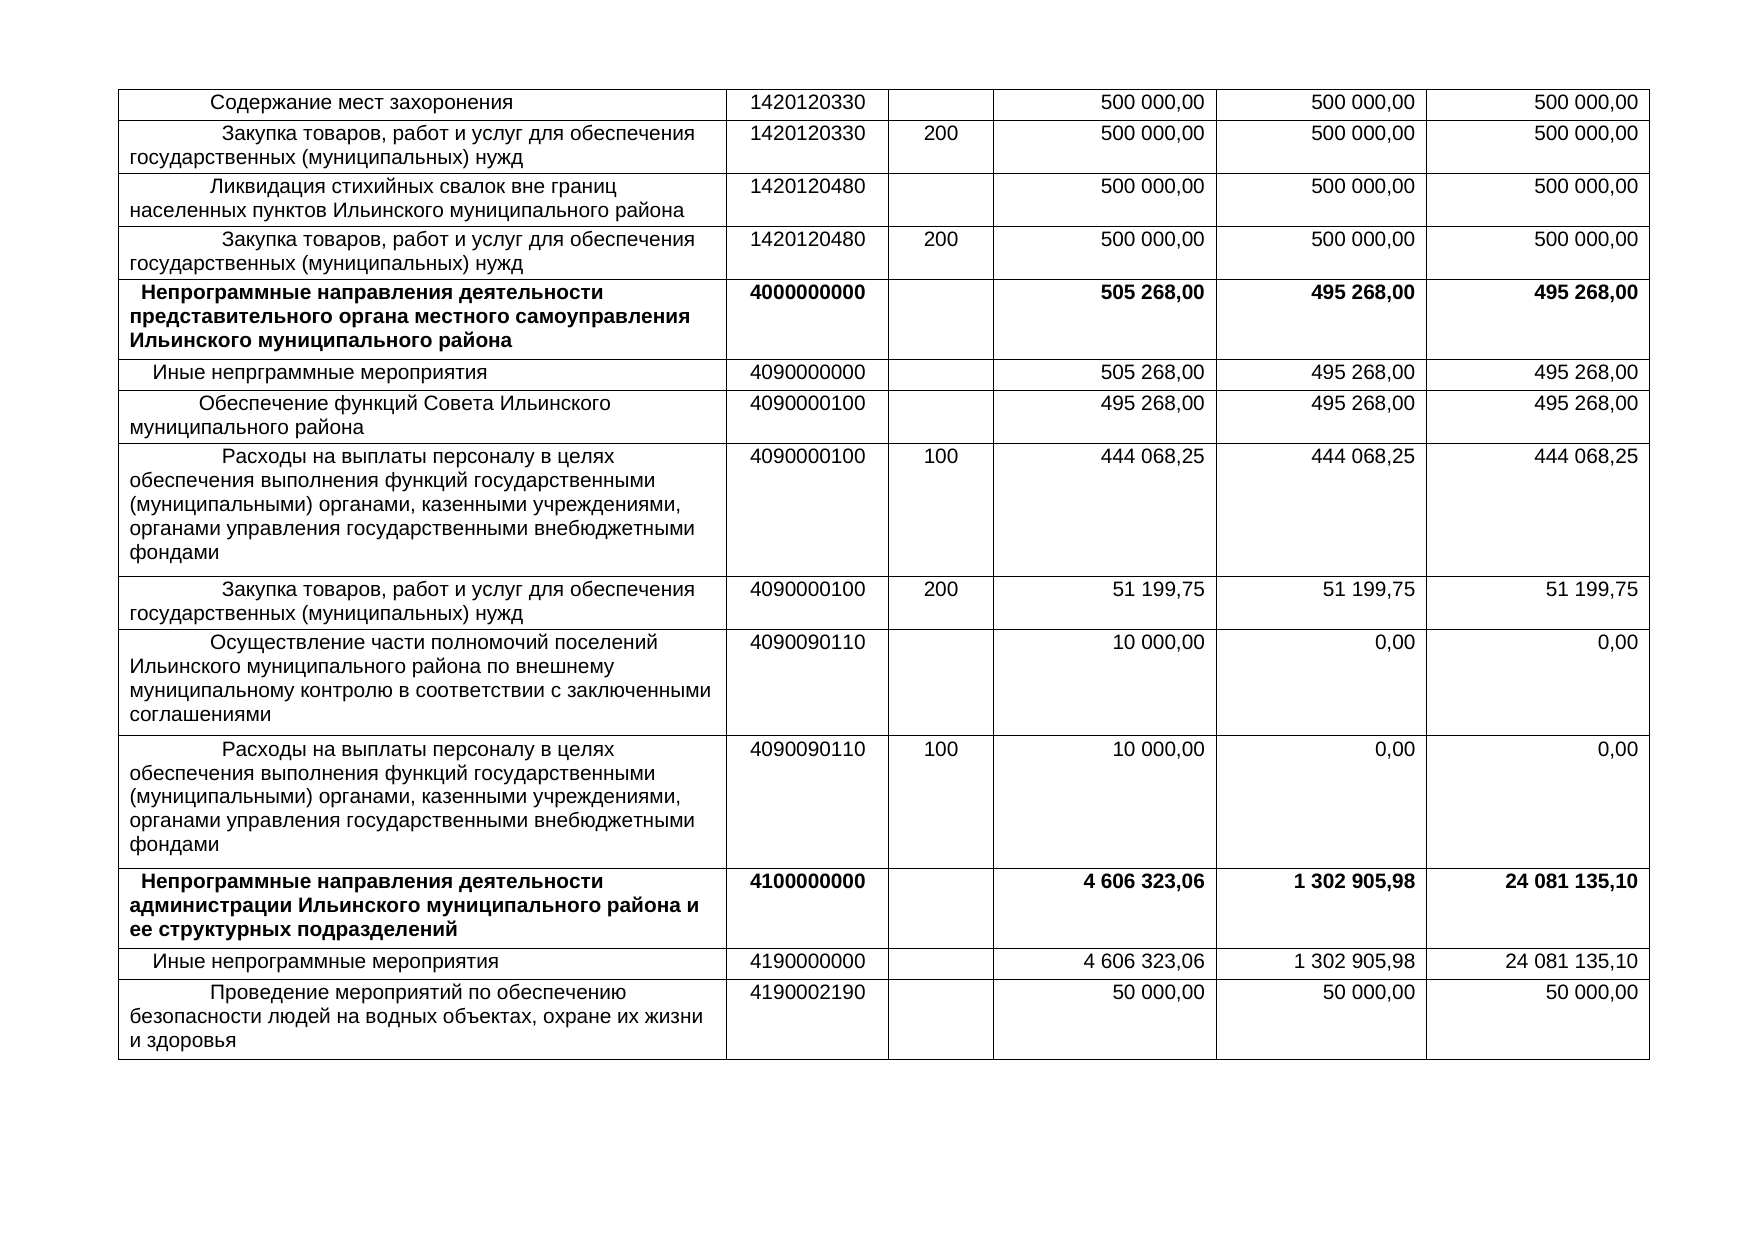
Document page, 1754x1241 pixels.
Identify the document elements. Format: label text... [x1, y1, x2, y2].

table_cell Непрограммные направления деятельности представительного органа местного самоуправления Ильинского муниципального района [119, 280, 726, 359]
table_cell 4090000100 [727, 577, 888, 629]
table_cell 500 000,00 [1217, 90, 1426, 120]
table_cell 200 [889, 121, 993, 173]
table_cell [889, 980, 993, 1059]
table_cell Содержание мест захоронения [119, 90, 726, 120]
table_cell 500 000,00 [1427, 174, 1649, 226]
table_cell 200 [889, 227, 993, 279]
table_cell 500 000,00 [1217, 174, 1426, 226]
table_cell [889, 360, 993, 390]
table_cell 50 000,00 [1217, 980, 1426, 1059]
table_cell 500 000,00 [1217, 121, 1426, 173]
table_cell 4090000100 [727, 444, 888, 576]
table_cell 500 000,00 [1217, 227, 1426, 279]
table_cell Ликвидация стихийных свалок вне границ населенных пунктов Ильинского муниципального района [119, 174, 726, 226]
table_cell 495 268,00 [1217, 280, 1426, 359]
table_cell 0,00 [1427, 736, 1649, 868]
table_cell 4 606 323,06 [994, 869, 1216, 948]
table_cell Осуществление части полномочий поселений Ильинского муниципального района по внешнему муниципальному контролю в соответствии с заключенными соглашениями [119, 630, 726, 735]
table_cell 0,00 [1217, 630, 1426, 735]
table_cell 500 000,00 [1427, 227, 1649, 279]
table_cell [889, 630, 993, 735]
table_cell 10 000,00 [994, 736, 1216, 868]
table_cell 500 000,00 [1427, 90, 1649, 120]
table_cell 495 268,00 [994, 391, 1216, 443]
table_cell 495 268,00 [1427, 391, 1649, 443]
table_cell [119, 121, 726, 173]
table_cell Обеспечение функций Совета Ильинского муниципального района [119, 391, 726, 443]
table_cell 505 268,00 [994, 360, 1216, 390]
table_cell 4 606 323,06 [994, 949, 1216, 979]
table_cell 500 000,00 [994, 90, 1216, 120]
table_cell 1 302 905,98 [1217, 949, 1426, 979]
table_cell 0,00 [1427, 630, 1649, 735]
table_cell [889, 391, 993, 443]
table_cell 4190000000 [727, 949, 888, 979]
table_cell 51 199,75 [994, 577, 1216, 629]
table_cell 444 068,25 [1217, 444, 1426, 576]
table_cell Проведение мероприятий по обеспечению безопасности людей на водных объектах, охране их жизни и здоровья [119, 980, 726, 1059]
table_cell 24 081 135,10 [1427, 869, 1649, 948]
table_cell Расходы на выплаты персоналу в целях обеспечения выполнения функций государственными (муниципальными) органами, казенными учреждениями, органами управления государственными внебюджетными фондами [119, 444, 726, 576]
table_cell Закупка товаров, работ и услуг для обеспечения государственных (муниципальных) нужд [119, 227, 726, 279]
table_cell 444 068,25 [994, 444, 1216, 576]
table_cell 51 199,75 [1217, 577, 1426, 629]
table_cell [889, 949, 993, 979]
table_cell 1420120330 [727, 121, 888, 173]
table_cell 4090090110 [727, 630, 888, 735]
table_cell Расходы на выплаты персоналу в целях обеспечения выполнения функций государственными (муниципальными) органами, казенными учреждениями, органами управления государственными внебюджетными фондами [119, 736, 726, 868]
table_cell 4090000000 [727, 360, 888, 390]
table_cell 500 000,00 [994, 227, 1216, 279]
table_cell 4190002190 [727, 980, 888, 1059]
table_cell 24 081 135,10 [1427, 949, 1649, 979]
table_cell Непрограммные направления деятельности администрации Ильинского муниципального района и ее структурных подразделений [119, 869, 726, 948]
table_cell 444 068,25 [1427, 444, 1649, 576]
table_cell 4090000100 [727, 391, 888, 443]
table_cell 200 [889, 577, 993, 629]
table_cell 495 268,00 [1217, 391, 1426, 443]
table_cell 1420120480 [727, 227, 888, 279]
table_cell 1420120480 [727, 174, 888, 226]
table_cell 500 000,00 [994, 121, 1216, 173]
table_cell 100 [889, 736, 993, 868]
table_cell Иные непрограммные мероприятия [119, 949, 726, 979]
table_cell 505 268,00 [994, 280, 1216, 359]
table_cell 1 302 905,98 [1217, 869, 1426, 948]
table_cell 0,00 [1217, 736, 1426, 868]
table_cell Закупка товаров, работ и услуг для обеспечения государственных (муниципальных) нужд [119, 577, 726, 629]
table_cell [889, 869, 993, 948]
table_cell Иные непрграммные мероприятия [119, 360, 726, 390]
table_cell 495 268,00 [1217, 360, 1426, 390]
table_cell 495 268,00 [1427, 280, 1649, 359]
table_cell 495 268,00 [1427, 360, 1649, 390]
table_cell 4090090110 [727, 736, 888, 868]
table_cell 500 000,00 [1427, 121, 1649, 173]
table_cell 4100000000 [727, 869, 888, 948]
table_cell 100 [889, 444, 993, 576]
table_cell 50 000,00 [1427, 980, 1649, 1059]
table_cell 4000000000 [727, 280, 888, 359]
table_cell 51 199,75 [1427, 577, 1649, 629]
table_cell 10 000,00 [994, 630, 1216, 735]
table_cell 1420120330 [727, 90, 888, 120]
table_cell 500 000,00 [994, 174, 1216, 226]
table_cell [889, 174, 993, 226]
table_cell 50 000,00 [994, 980, 1216, 1059]
table_cell [889, 280, 993, 359]
table_cell [889, 90, 993, 120]
